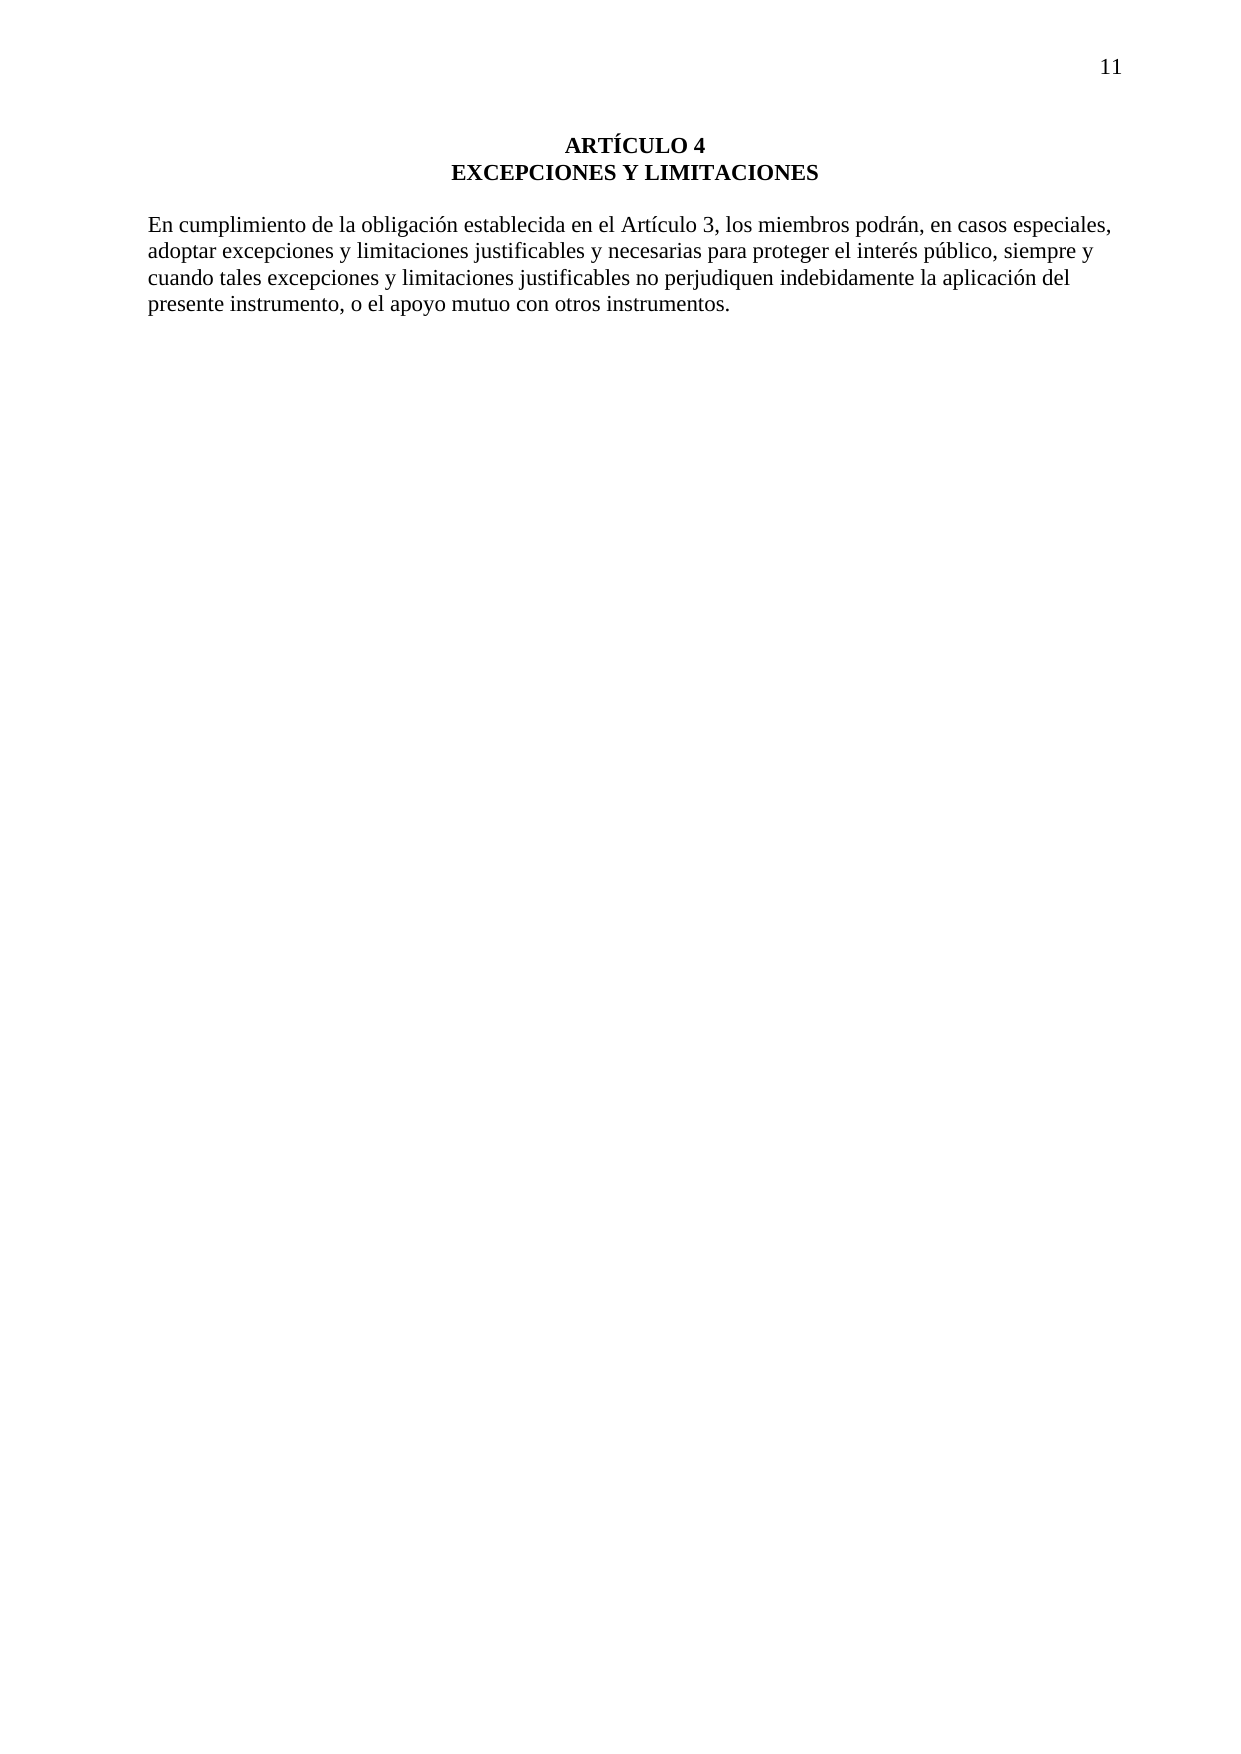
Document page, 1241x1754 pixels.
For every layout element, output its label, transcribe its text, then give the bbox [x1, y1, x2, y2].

text ARTÍCULO 4 [148, 132, 1122, 158]
text EXCEPCIONES Y LIMITACIONES [148, 158, 1122, 185]
text En cumplimiento de la obligación establecida en el Artículo 3, los miembros podrán, en casos especiales, adoptar excepciones y limitaciones justificables y necesarias para proteger el interés público, siempre y cuando tales excepciones y limitaciones justificables no perjudiquen indebidamente la aplicación del presente instrumento, o el apoyo mutuo con otros instrumentos. [148, 211, 1122, 317]
